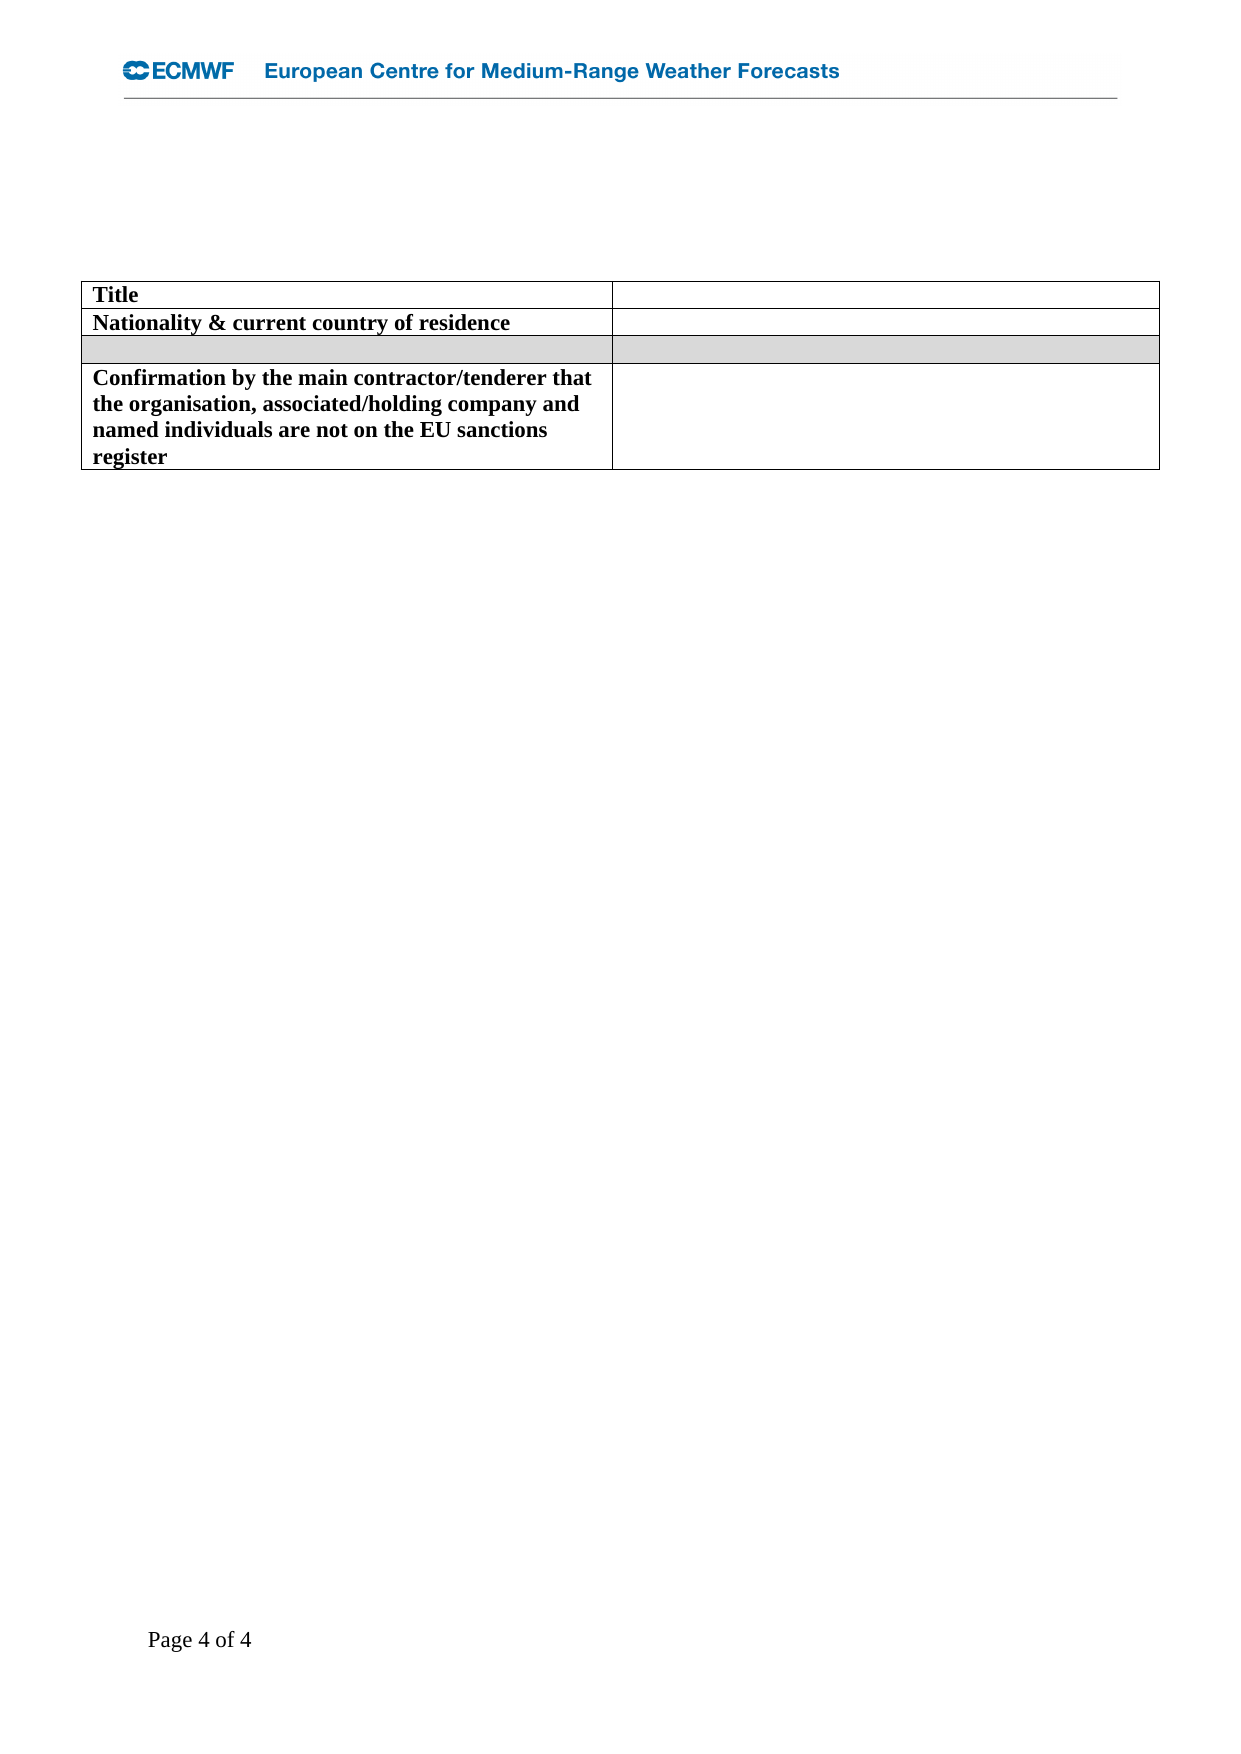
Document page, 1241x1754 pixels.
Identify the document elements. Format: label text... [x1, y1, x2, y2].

picture [118, 53, 1123, 106]
table_cell Confirmation by the main contractor/tenderer that the organisation, associated/holding company and named individuals are not on the EU sanctions register [82, 364, 612, 469]
table_cell [613, 282, 1159, 308]
table_cell [82, 336, 612, 363]
table_cell Title [82, 282, 612, 308]
table_cell [613, 364, 1159, 469]
table_cell [613, 336, 1159, 363]
table_cell [613, 309, 1159, 335]
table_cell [82, 309, 612, 335]
